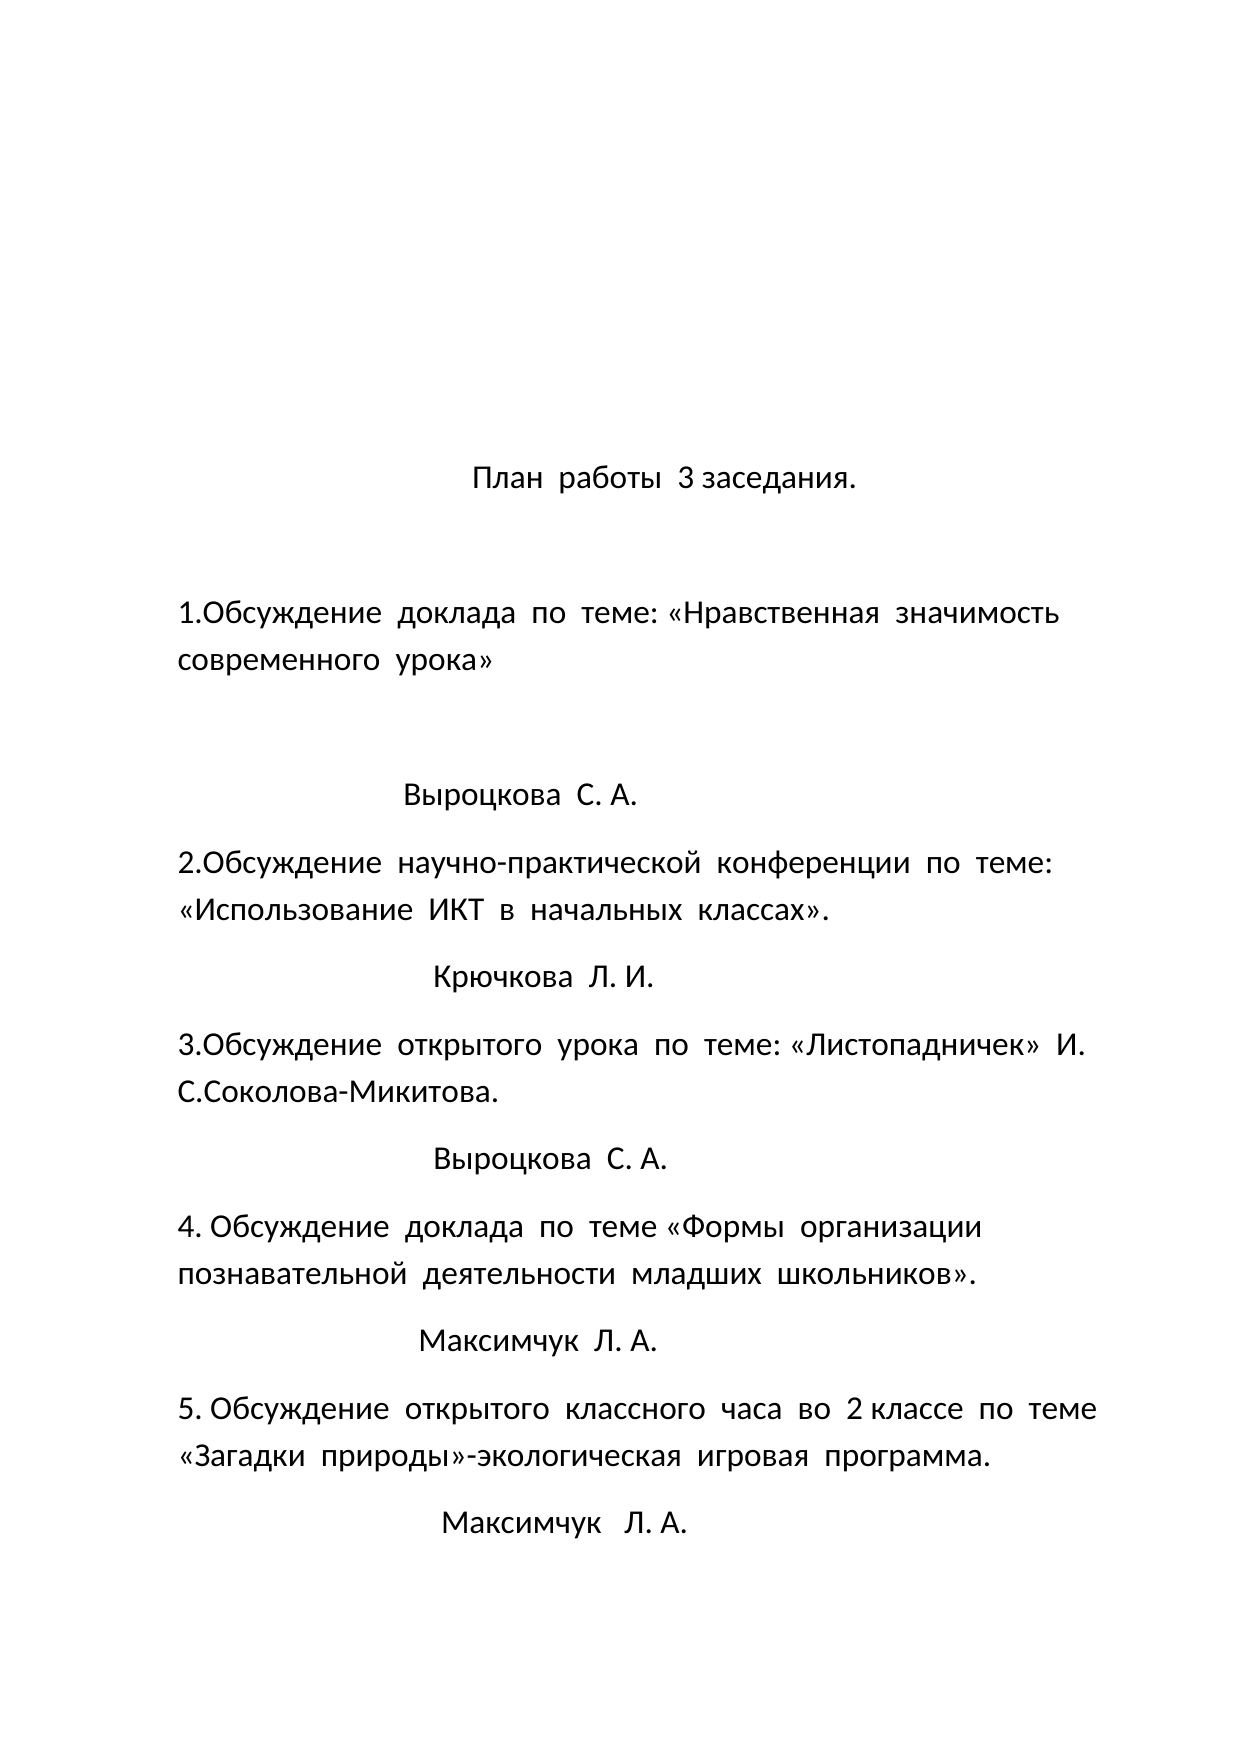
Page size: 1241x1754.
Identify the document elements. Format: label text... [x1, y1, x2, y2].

text 3.Обсуждение открытого урока по теме: «Листопадничек» И. С.Соколова-Микитова. [177, 1023, 1152, 1110]
text Максимчук Л. А. [177, 1319, 1152, 1360]
text Максимчук Л. А. [177, 1501, 1152, 1542]
text 5. Обсуждение открытого классного часа во 2 классе по теме «Загадки природы»-экологическая игровая программа. [177, 1387, 1152, 1474]
text 1.Обсуждение доклада по теме: «Нравственная значимость современного урока» [177, 591, 1152, 679]
text Выроцкова С. А. [177, 773, 1152, 814]
text Выроцкова С. А. [177, 1137, 1152, 1178]
text Крючкова Л. И. [177, 955, 1152, 996]
text 2.Обсуждение научно-практической конференции по теме: «Использование ИКТ в начальных классах». [177, 841, 1152, 928]
text 4. Обсуждение доклада по теме «Формы организации познавательной деятельности младших школьников». [177, 1205, 1152, 1292]
text План работы 3 заседания. [177, 456, 1152, 497]
